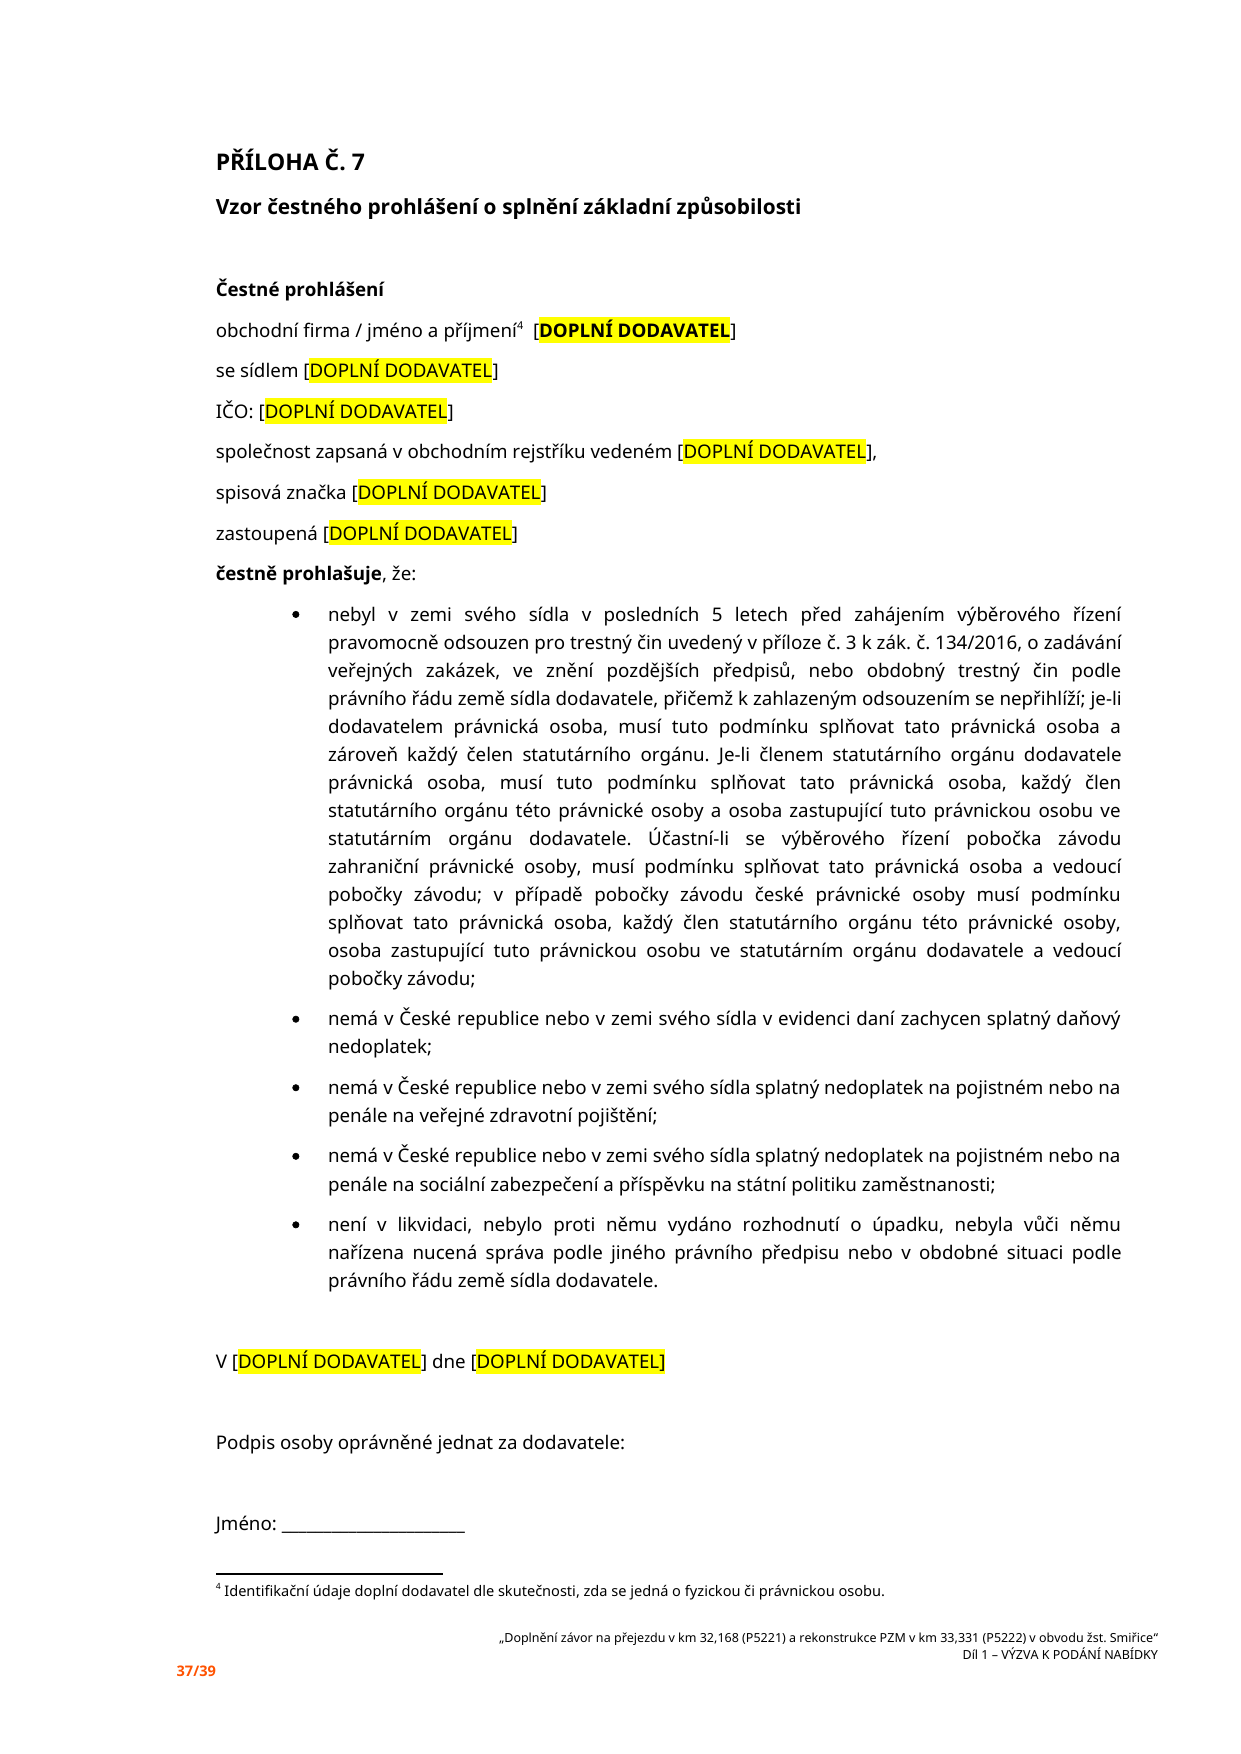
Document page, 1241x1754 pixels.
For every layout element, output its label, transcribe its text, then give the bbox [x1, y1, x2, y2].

text nemá v České republice nebo v zemi svého sídla splatný nedoplatek na pojistném nebo na penále na veřejné zdravotní pojištění; [292, 1074, 1122, 1128]
text obchodní firma / jméno a příjmení [DOPLNÍ DODAVATEL] [216, 317, 539, 343]
text Podpis osoby oprávněné jednat za dodavatele: [216, 1429, 1122, 1455]
text spisová značka [DOPLNÍ DODAVATEL] [541, 479, 1122, 505]
text zastoupená [DOPLNÍ DODAVATEL] [216, 520, 329, 545]
text společnost zapsaná v obchodním rejstříku vedeném [DOPLNÍ DODAVATEL], [216, 439, 683, 464]
text se sídlem [DOPLNÍ DODAVATEL] [216, 358, 309, 383]
text V [DOPLNÍ DODAVATEL] dne [DOPLNÍ DODAVATEL] [216, 1348, 1122, 1374]
text obchodní firma / jméno a příjmení [DOPLNÍ DODAVATEL] [730, 317, 1122, 343]
text se sídlem [DOPLNÍ DODAVATEL] [492, 358, 1122, 383]
text IČO: [DOPLNÍ DODAVATEL] [447, 398, 1122, 424]
text společnost zapsaná v obchodním rejstříku vedeném [DOPLNÍ DODAVATEL], [866, 439, 1122, 464]
text Jméno: ______________________ [216, 1511, 1122, 1536]
text nemá v České republice nebo v zemi svého sídla v evidenci daní zachycen splatný daňový nedoplatek; [292, 1006, 1122, 1059]
text Příloha č. 7 [216, 146, 1122, 177]
text Čestné prohlášení [216, 277, 1122, 302]
text není v likvidaci, nebylo proti němu vydáno rozhodnutí o úpadku, nebyla vůči němu nařízena nucená správa podle jiného právního předpisu nebo v obdobné situaci podle právního řádu země sídla dodavatele. [292, 1211, 1122, 1293]
text čestně prohlašuje, že: [216, 560, 1122, 586]
text nebyl v zemi svého sídla v posledních 5 letech před zahájením výběrového řízení pravomocně odsouzen pro trestný čin uvedený v příloze č. 3 k zák. č. 134/2016, o zadávání veřejných zakázek, ve znění pozdějších předpisů, nebo obdobný trestný čin podle právního řádu země sídla dodavatele, přičemž k zahlazeným odsouzením se nepřihlíží; je-li dodavatelem právnická osoba, musí tuto podmínku splňovat tato právnická osoba a zároveň každý čelen statutárního orgánu. Je-li členem statutárního orgánu dodavatele právnická osoba, musí tuto podmínku splňovat tato právnická osoba, každý člen statutárního orgánu této právnické osoby a osoba zastupující tuto právnickou osobu ve statutárním orgánu dodavatele. Účastní-li se výběrového řízení pobočka závodu zahraniční právnické osoby, musí podmínku splňovat tato právnická osoba a vedoucí pobočky závodu; v případě pobočky závodu české právnické osoby musí podmínku splňovat tato právnická osoba, každý člen statutárního orgánu této právnické osoby, osoba zastupující tuto právnickou osobu ve statutárním orgánu dodavatele a vedoucí pobočky závodu; [292, 601, 1122, 991]
text zastoupená [DOPLNÍ DODAVATEL] [512, 520, 1122, 545]
text Vzor čestného prohlášení o splnění základní způsobilosti [216, 192, 1122, 221]
text nemá v České republice nebo v zemi svého sídla splatný nedoplatek na pojistném nebo na penále na sociální zabezpečení a příspěvku na státní politiku zaměstnanosti; [292, 1143, 1122, 1196]
text spisová značka [DOPLNÍ DODAVATEL] [216, 479, 358, 505]
